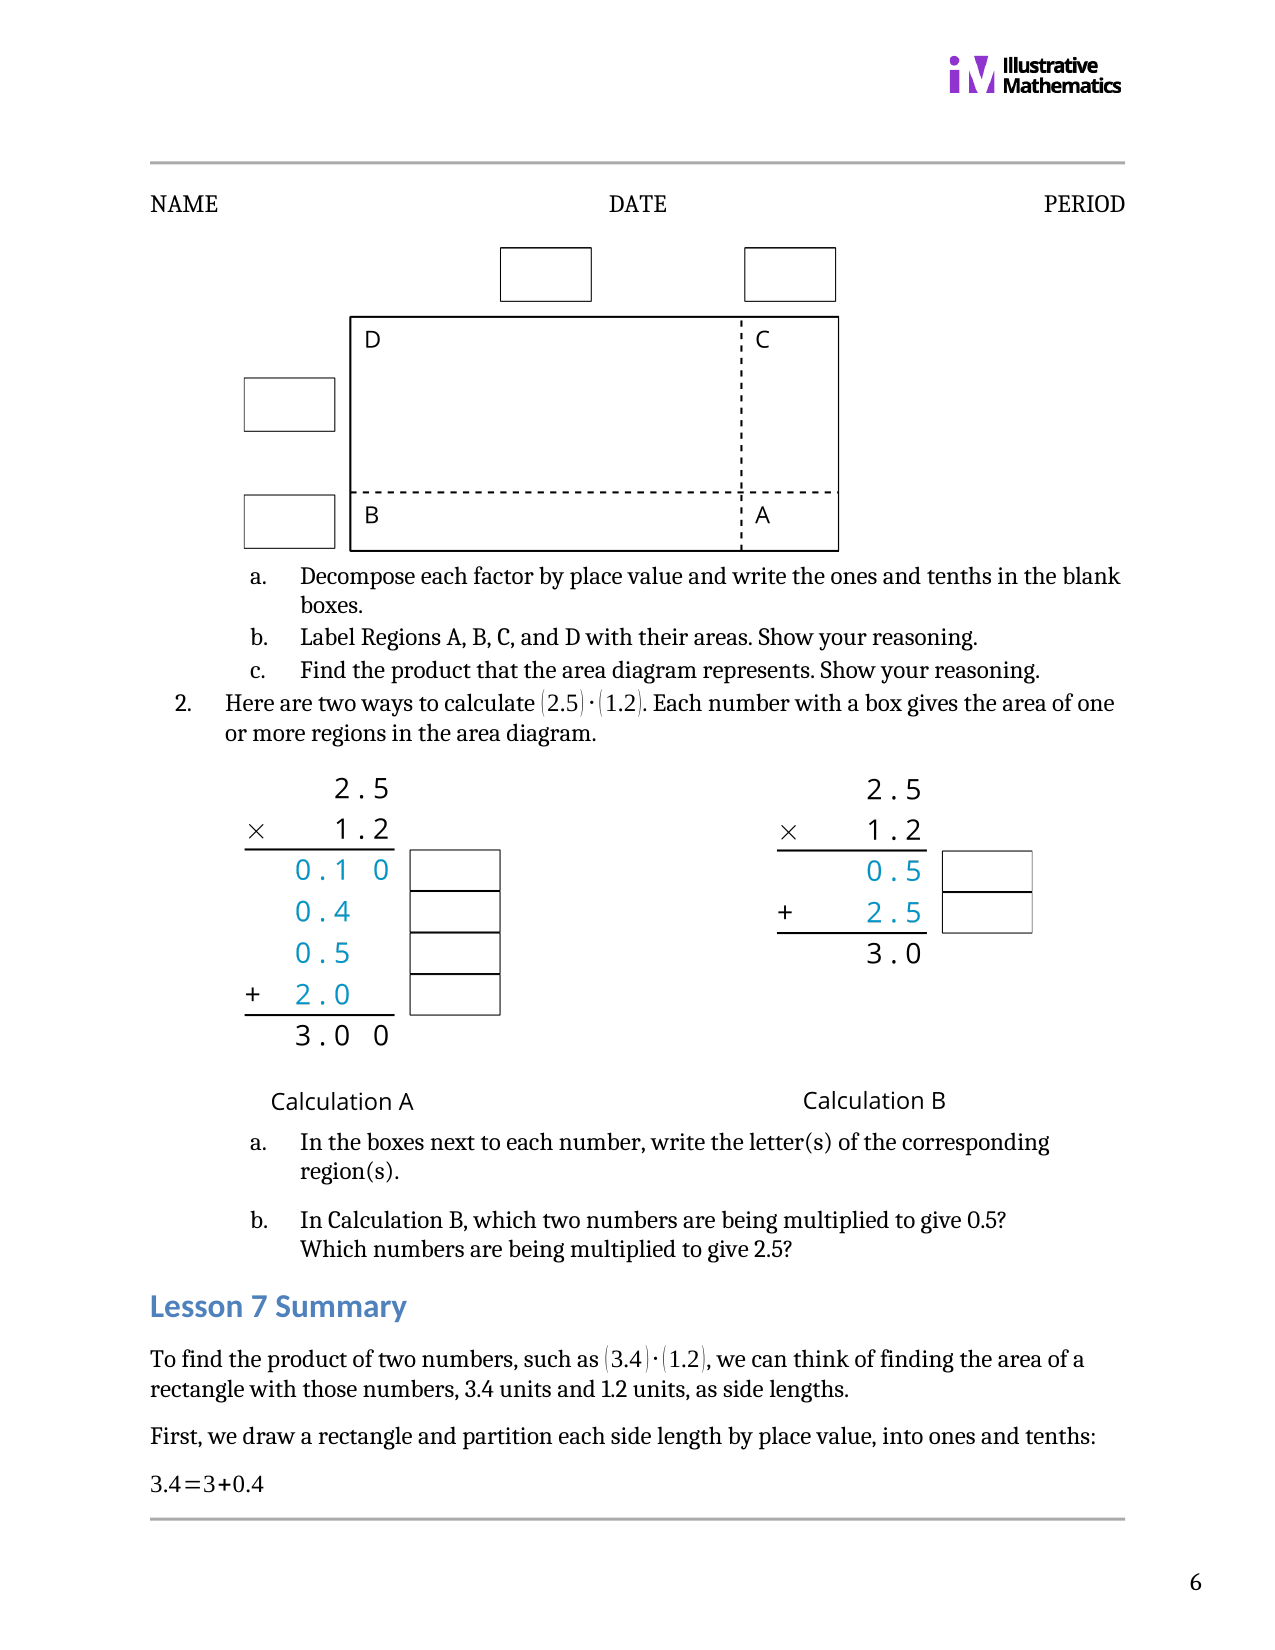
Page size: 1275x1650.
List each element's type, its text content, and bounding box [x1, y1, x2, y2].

list Label Regions A, B, C, and D with their areas. Show your reasoning. [250, 623, 1125, 652]
list Find the product that the area diagram represents. Show your reasoning. [250, 656, 1125, 684]
picture [243, 768, 1033, 1118]
list In Calculation B, which two numbers are being multiplied to give 0.5? Which numbers are being multiplied to give 2.5? [250, 1206, 1125, 1264]
list In the boxes next to each number, write the letter(s) of the corresponding region(s). [250, 1128, 1125, 1185]
picture [243, 247, 840, 552]
subtitle Lesson 7 Summary [150, 1284, 1125, 1325]
picture [949, 55, 1121, 93]
text First, we draw a rectangle and partition each side length by place value, into ones and tenths:​​​​​ [150, 1422, 1125, 1451]
text To find the product of two numbers, such as , we can think of finding the area of a rectangle with those numbers, 3.4 units and 1.2 units, as side lengths. [150, 1344, 1125, 1403]
list Decompose each factor by place value and write the ones and tenths in the blank boxes. [250, 562, 1125, 619]
list Here are two ways to calculate . Each number with a box gives the area of one or more regions in the area diagram. [175, 688, 1125, 747]
